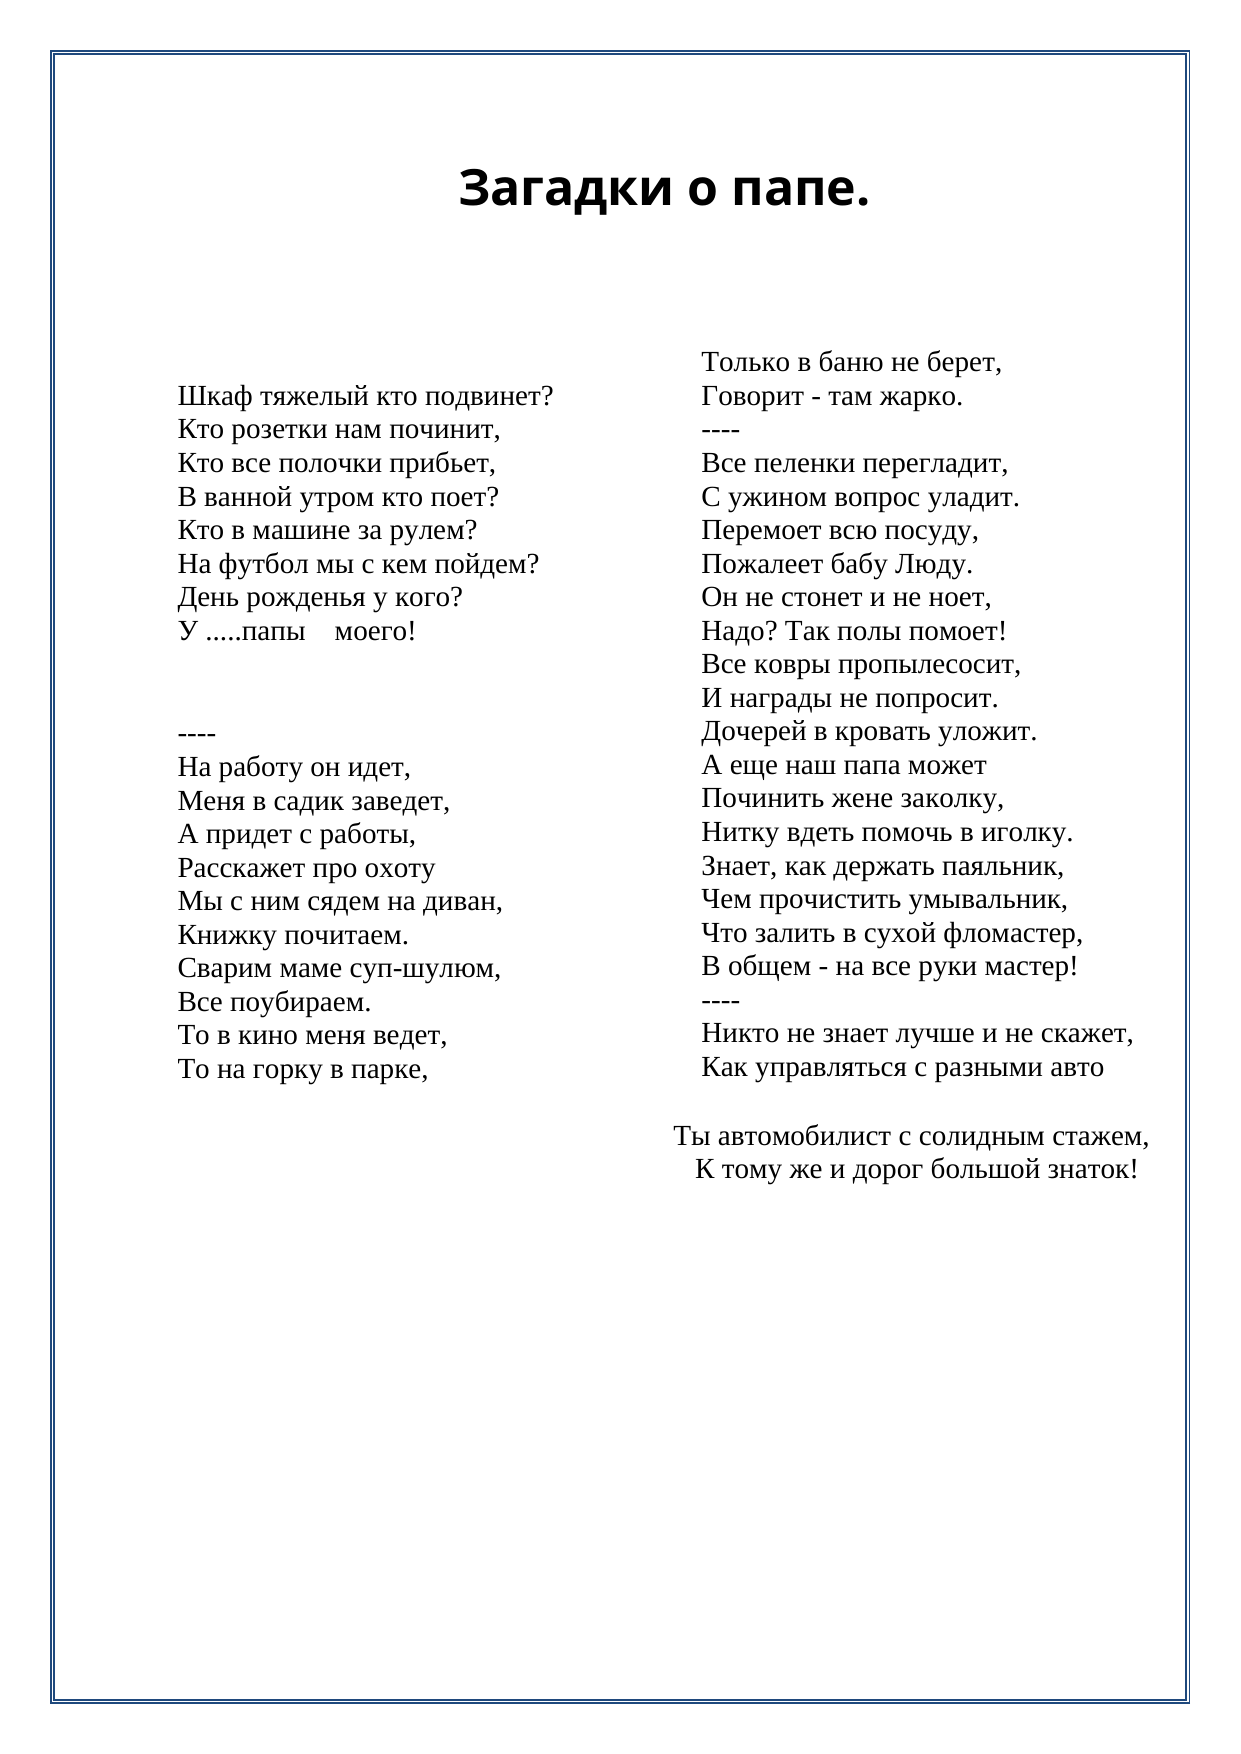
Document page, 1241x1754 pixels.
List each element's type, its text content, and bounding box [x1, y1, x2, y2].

text Он не стонет и не ноет, Надо? Так полы помоет! Все ковры пропылесосит, И награды не попросит. [701, 579, 1152, 713]
text Знает, как держать паяльник, Чем прочистить умывальник, Что залить в сухой фломастер, В общем - на все руки мастер! ---- Никто не знает лучше и не скажет, Как управляться с разными авто [701, 848, 1152, 1082]
text То в кино меня ведет, То на горку в парке, Только в баню не берет, Говорит - там жарко. ---- [177, 1017, 627, 1084]
text Мы с ним сядем на диван, Книжку почитаем. Сварим маме суп-шулюм, Все поубираем. [177, 883, 627, 1017]
text Шкаф тяжелый кто подвинет? Кто розетки нам починит, Кто все полочки прибьет, В ванной утром кто поет? Кто в машине за рулем? На футбол мы с кем пойдем? День рожденья у кого? У .....папы моего! [177, 344, 627, 646]
text То в кино меня ведет, То на горку в парке, Только в баню не берет, Говорит - там жарко. ---- [701, 344, 1152, 445]
text Все пеленки перегладит, С ужином вопрос уладит. Перемоет всю посуду, Пожалеет бабу Люду. [701, 445, 1152, 579]
text ---- На работу он идет, Меня в садик заведет, А придет с работы, Расскажет про охоту [177, 716, 627, 883]
text Ты автомобилист с солидным стажем, К тому же и дорог большой знаток! [177, 1118, 1152, 1185]
text Загадки о папе. [177, 152, 1152, 220]
text Дочерей в кровать уложит. А еще наш папа может Починить жене заколку, Нитку вдеть помочь в иголку. [701, 713, 1152, 848]
